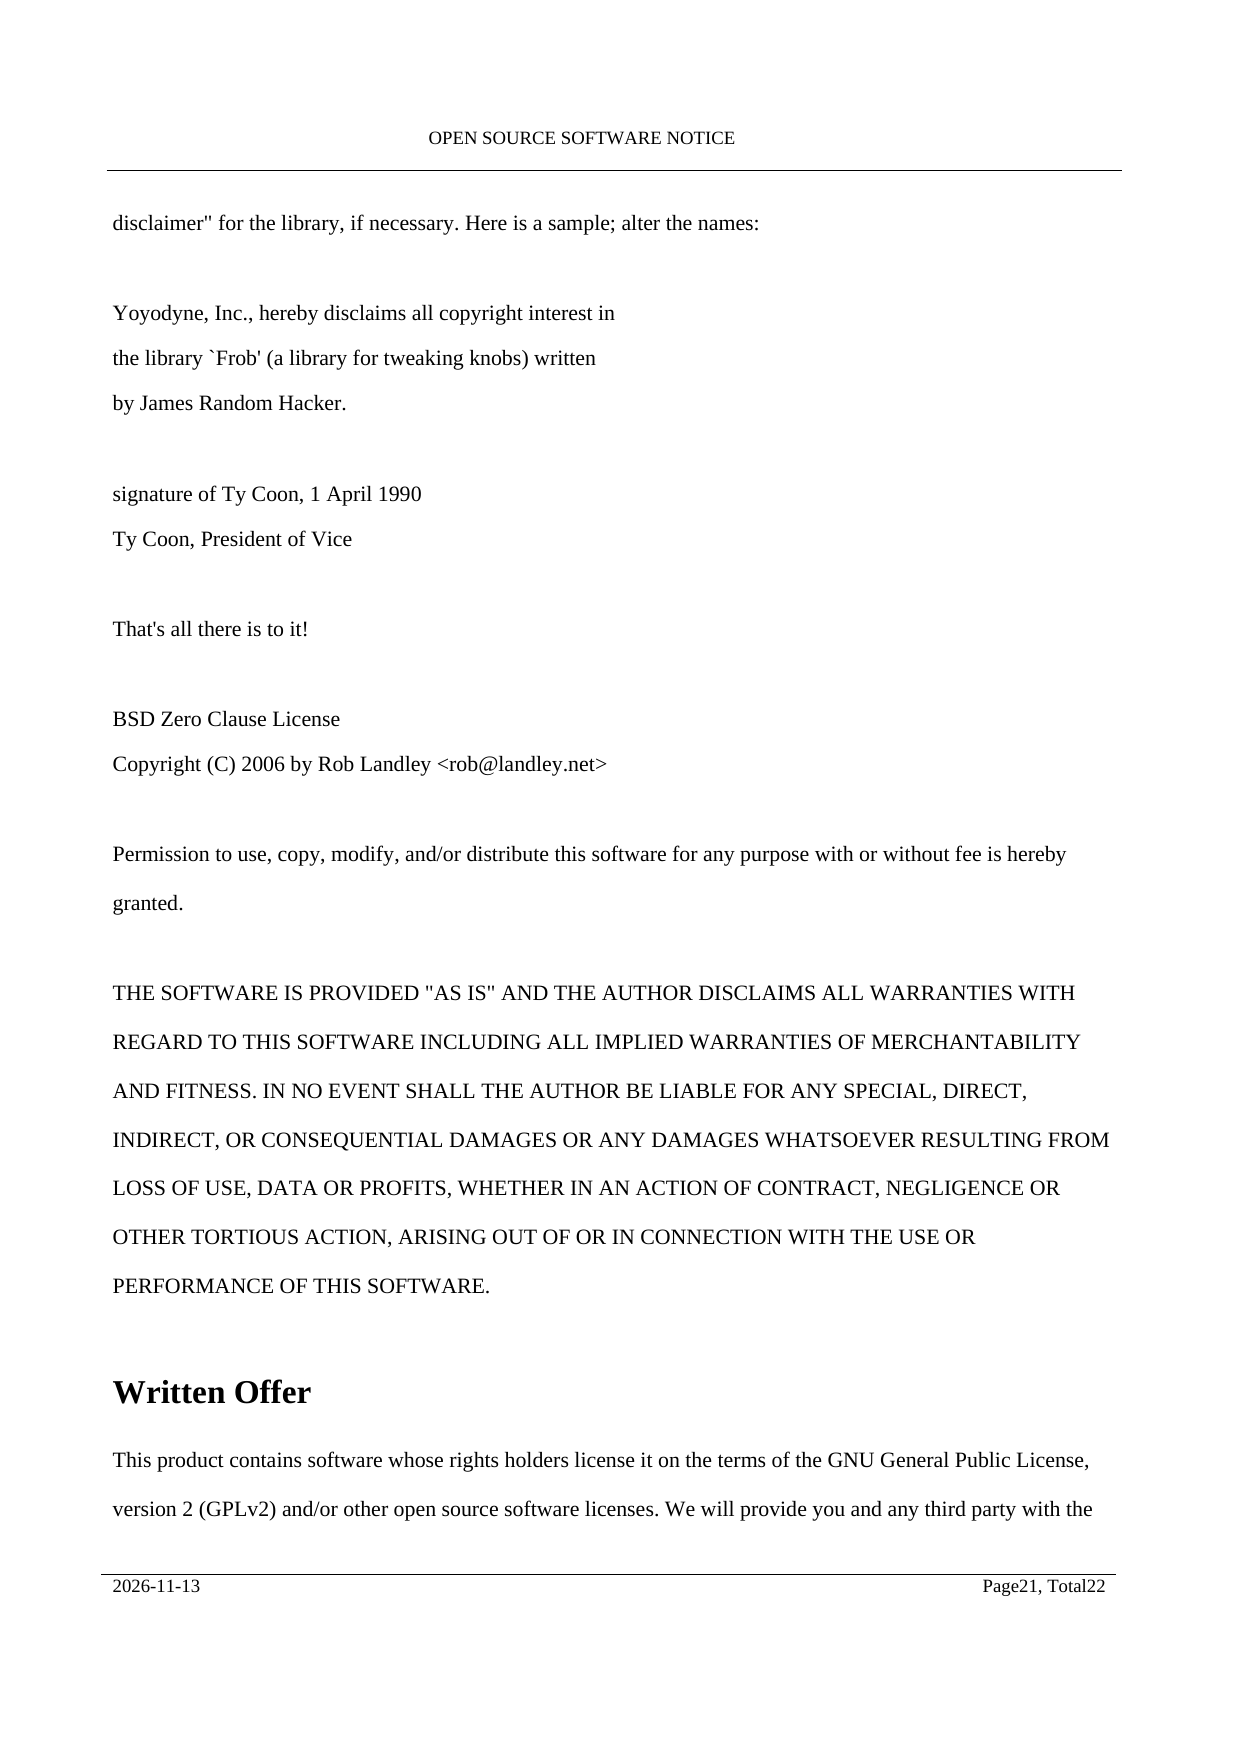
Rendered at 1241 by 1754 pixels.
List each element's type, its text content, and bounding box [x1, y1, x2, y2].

text BSD Zero Clause License [112, 702, 1128, 735]
text Copyright (C) 2006 by Rob Landley <rob@landley.net> [112, 748, 1128, 780]
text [112, 206, 1128, 239]
text THE SOFTWARE IS PROVIDED "AS IS" AND THE AUTHOR DISCLAIMS ALL WARRANTIES WITH REGARD TO THIS SOFTWARE INCLUDING ALL IMPLIED WARRANTIES OF MERCHANTABILITY AND FITNESS. IN NO EVENT SHALL THE AUTHOR BE LIABLE FOR ANY SPECIAL, DIRECT, INDIRECT, OR CONSEQUENTIAL DAMAGES OR ANY DAMAGES WHATSOEVER RESULTING FROM LOSS OF USE, DATA OR PROFITS, WHETHER IN AN ACTION OF CONTRACT, NEGLIGENCE OR OTHER TORTIOUS ACTION, ARISING OUT OF OR IN CONNECTION WITH THE USE OR PERFORMANCE OF THIS SOFTWARE. [112, 977, 1128, 1302]
text Written Offer [112, 1359, 1128, 1424]
text the library `Frob' (a library for tweaking knobs) written [112, 342, 1128, 374]
text Yoyodyne, Inc., hereby disclaims all copyright interest in [112, 297, 1128, 329]
text signature of Ty Coon, 1 April 1990 [112, 477, 1128, 509]
text Permission to use, copy, modify, and/or distribute this software for any purpose with or without fee is hereby granted. [112, 838, 1128, 919]
text Ty Coon, President of Vice [112, 522, 1128, 554]
text That's all there is to it! [112, 612, 1128, 645]
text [112, 1444, 1128, 1525]
text by James Random Hacker. [112, 387, 1128, 419]
